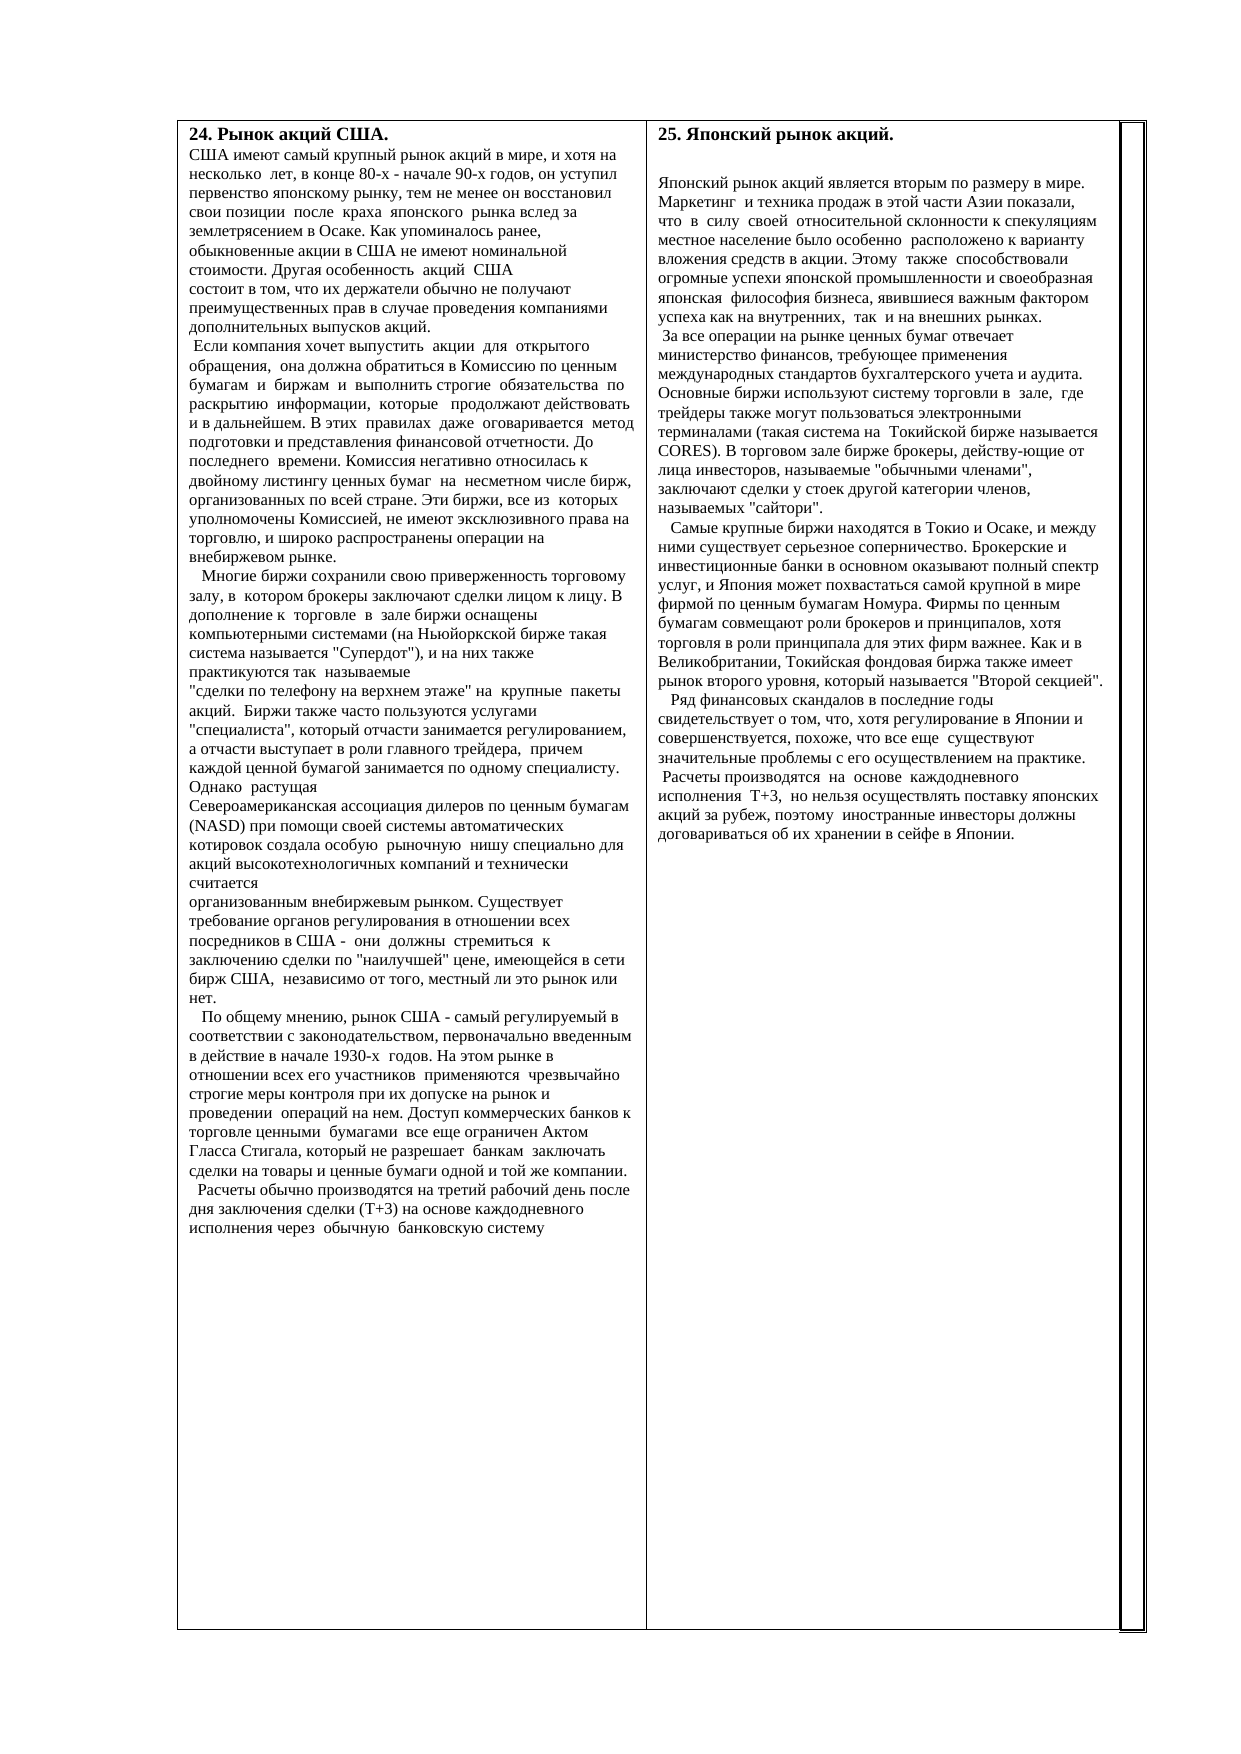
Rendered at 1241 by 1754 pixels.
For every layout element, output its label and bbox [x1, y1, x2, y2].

table_header [176, 118, 1153, 1634]
